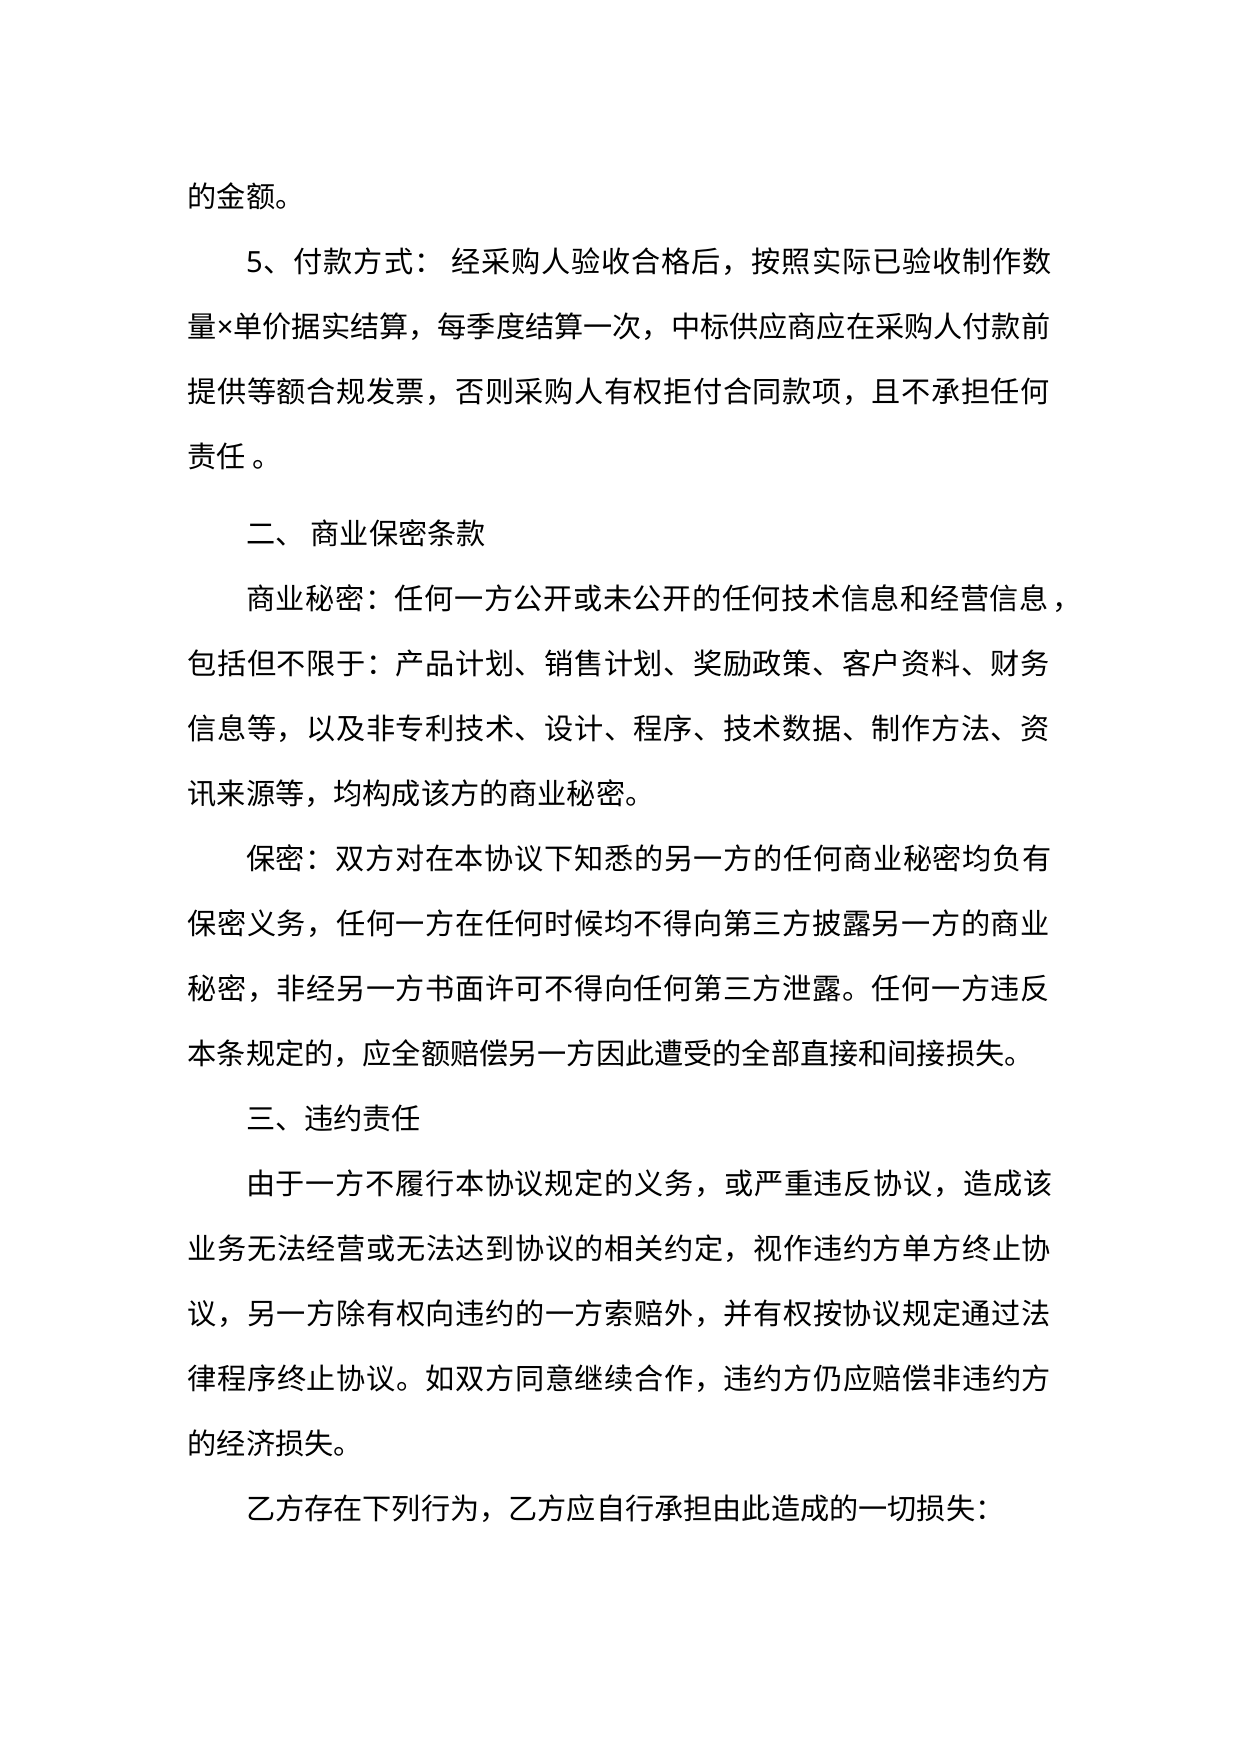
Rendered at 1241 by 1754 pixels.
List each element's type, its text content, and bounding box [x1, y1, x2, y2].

text 三、违约责任 [187, 1084, 1053, 1149]
text 5、付款方式： 经采购人验收合格后，按照实际已验收制作数量×单价据实结算，每季度结算一次，中标供应商应在采购人付款前提供等额合规发票，否则采购人有权拒付合同款项，且不承担任何责任 。 [187, 227, 1053, 487]
text 保密：双方对在本协议下知悉的另一方的任何商业秘密均负有保密义务，任何一方在任何时候均不得向第三方披露另一方的商业秘密，非经另一方书面许可不得向任何第三方泄露。任何一方违反本条规定的，应全额赔偿另一方因此遭受的全部直接和间接损失。 [187, 824, 1053, 1084]
text 商业秘密：任何一方公开或未公开的任何技术信息和经营信息，包括但不限于：产品计划、销售计划、奖励政策、客户资料、财务信息等，以及非专利技术、设计、程序、技术数据、制作方法、资讯来源等，均构成该方的商业秘密。 [187, 564, 1053, 824]
text 二、 商业保密条款 [187, 499, 1053, 564]
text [187, 162, 1053, 227]
text 由于一方不履行本协议规定的义务，或严重违反协议，造成该业务无法经营或无法达到协议的相关约定，视作违约方单方终止协议，另一方除有权向违约的一方索赔外，并有权按协议规定通过法律程序终止协议。如双方同意继续合作，违约方仍应赔偿非违约方的经济损失。 [187, 1149, 1053, 1474]
text 乙方存在下列行为，乙方应自行承担由此造成的一切损失： [187, 1474, 1053, 1539]
